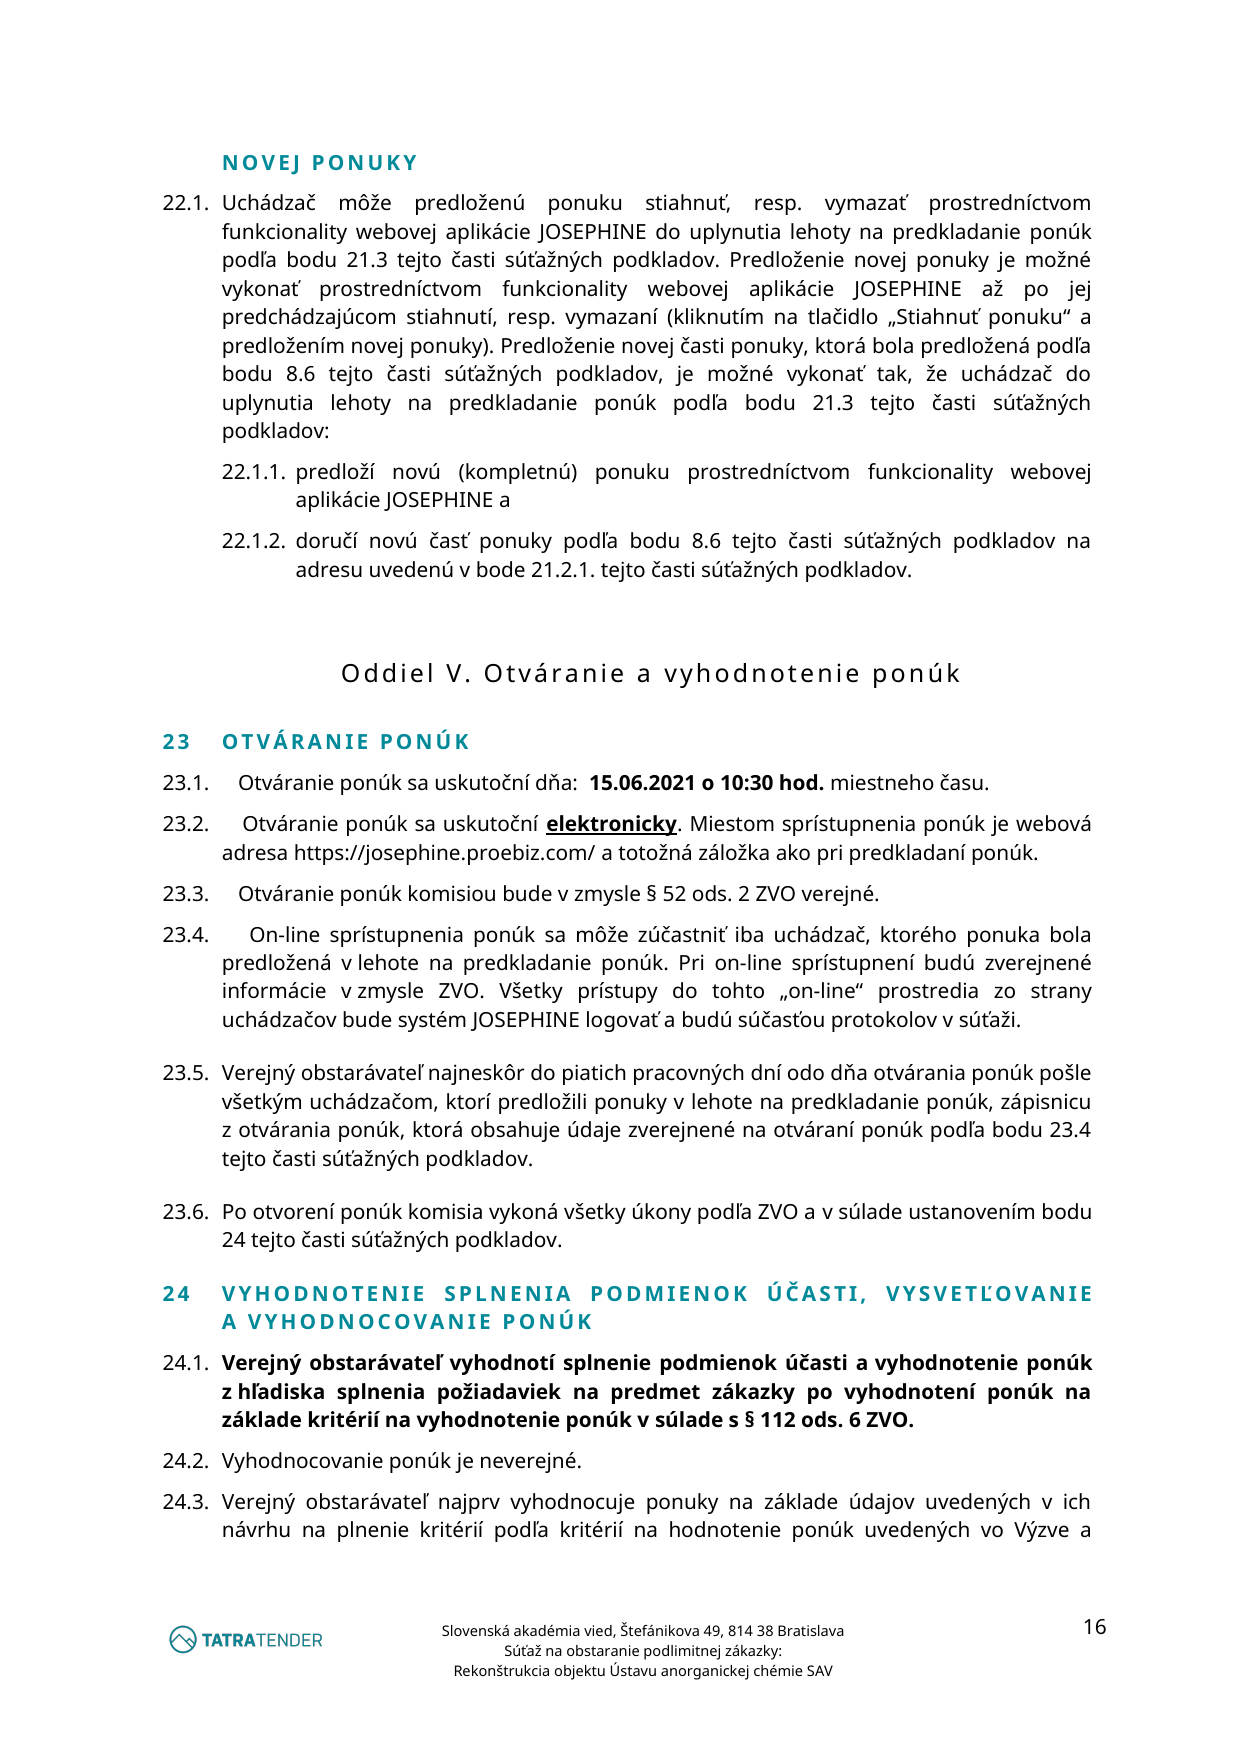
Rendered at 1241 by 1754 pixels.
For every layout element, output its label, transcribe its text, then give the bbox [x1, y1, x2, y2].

list Otváranie ponúk sa uskutoční elektronicky. Miestom sprístupnenia ponúk je webová adresa https://josephine.proebiz.com/ a totožná záložka ako pri predkladaní ponúk. [162, 809, 1093, 866]
subtitle doručí novú časť ponuky podľa bodu 8.6 tejto časti súťažných podkladov na adresu uvedenú v bode 21.2.1. tejto časti súťažných podkladov. [222, 526, 1093, 583]
subtitle Verejný obstarávateľ najneskôr do piatich pracovných dní odo dňa otvárania ponúk pošle všetkým uchádzačom, ktorí predložili ponuky v lehote na predkladanie ponúk, zápisnicu z otvárania ponúk, ktorá obsahuje údaje zverejnené na otváraní ponúk podľa bodu 23.4 tejto časti súťažných podkladov. [162, 1058, 1093, 1172]
subtitle Stiahnutie/vymazanie pôvodnej ponuky a predloženie novej ponuky [162, 148, 1093, 176]
subtitle Otváranie ponúk [162, 727, 1093, 756]
subtitle Uchádzač môže predloženú ponuku stiahnuť, resp. vymazať prostredníctvom funkcionality webovej aplikácie JOSEPHINE do uplynutia lehoty na predkladanie ponúk podľa bodu 21.3 tejto časti súťažných podkladov. Predloženie novej ponuky je možné vykonať prostredníctvom funkcionality webovej aplikácie JOSEPHINE až po jej predchádzajúcom stiahnutí, resp. vymazaní (kliknutím na tlačidlo „Stiahnuť ponuku“ a predložením novej ponuky). Predloženie novej časti ponuky, ktorá bola predložená podľa bodu 8.6 tejto časti súťažných podkladov, je možné vykonať tak, že uchádzač do uplynutia lehoty na predkladanie ponúk podľa bodu 21.3 tejto časti súťažných podkladov: [162, 188, 1093, 444]
subtitle Oddiel V. Otváranie a vyhodnotenie ponúk [207, 656, 1093, 690]
list Otváranie ponúk sa uskutoční dňa: 15.06.2021 o 10:30 hod. miestneho času. [162, 768, 1093, 797]
subtitle Verejný obstarávateľ vyhodnotí splnenie podmienok účasti a vyhodnotenie ponúk z hľadiska splnenia požiadaviek na predmet zákazky po vyhodnotení ponúk na základe kritérií na vyhodnotenie ponúk v súlade s § 112 ods. 6 ZVO. [162, 1348, 1093, 1434]
subtitle Vyhodnotenie splnenia podmienok účasti, vysvetľovanie a vyhodnocovanie ponúk [162, 1279, 1093, 1336]
picture [162, 1612, 335, 1665]
subtitle predloží novú (kompletnú) ponuku prostredníctvom funkcionality webovej aplikácie JOSEPHINE a [222, 457, 1093, 514]
subtitle Po otvorení ponúk komisia vykoná všetky úkony podľa ZVO a v súlade ustanovením bodu 24 tejto časti súťažných podkladov. [162, 1197, 1093, 1254]
list On-line sprístupnenia ponúk sa môže zúčastniť iba uchádzač, ktorého ponuka bola predložená v lehote na predkladanie ponúk. Pri on-line sprístupnení budú zverejnené informácie v zmysle ZVO. Všetky prístupy do tohto „on-line“ prostredia zo strany uchádzačov bude systém JOSEPHINE logovať a budú súčasťou protokolov v súťaži. [162, 920, 1093, 1033]
subtitle Vyhodnocovanie ponúk je neverejné. [162, 1446, 1093, 1475]
list Otváranie ponúk komisiou bude v zmysle § 52 ods. 2 ZVO verejné. [162, 879, 1093, 907]
